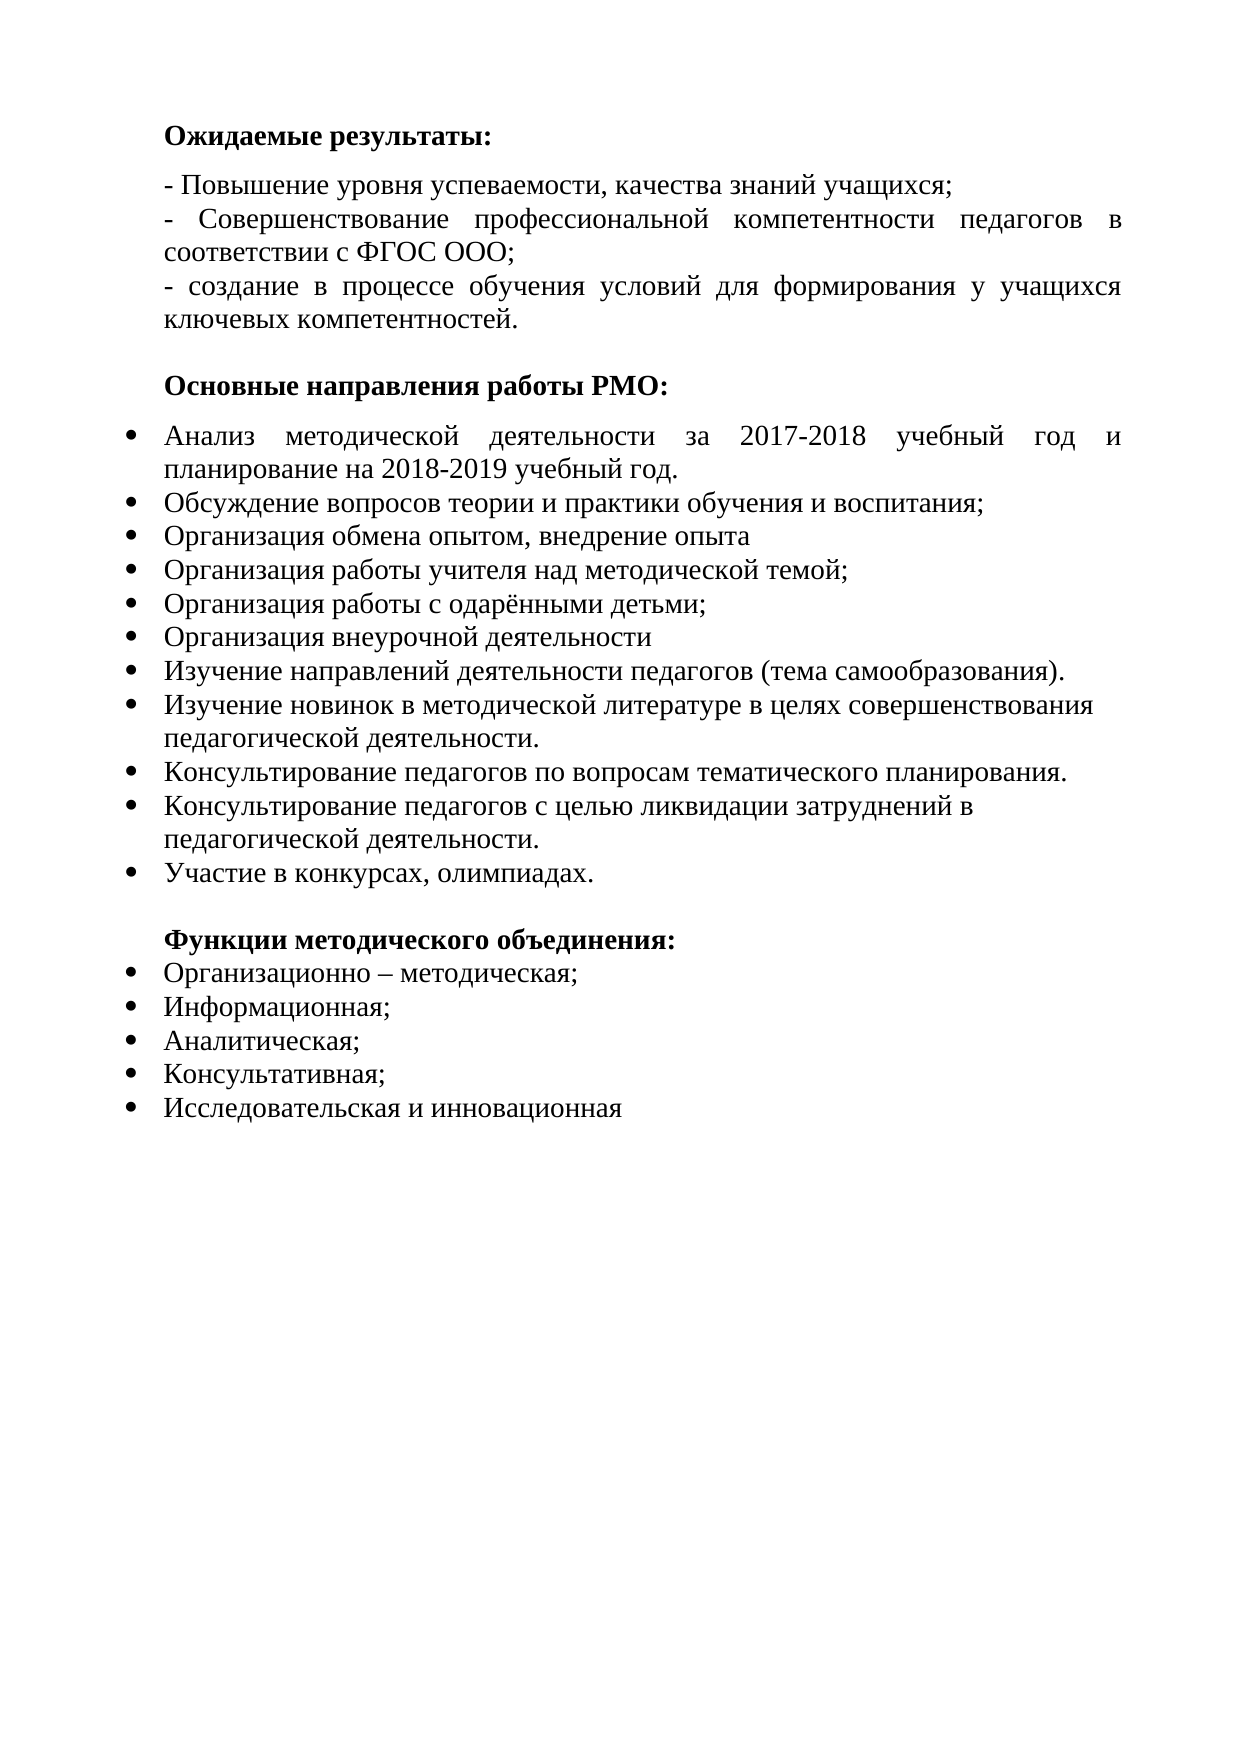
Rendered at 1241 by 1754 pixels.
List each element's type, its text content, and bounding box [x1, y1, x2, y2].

list Организация внеурочной деятельности [126, 619, 1122, 653]
list Участие в конкурсах, олимпиадах. [126, 855, 1122, 888]
text Основные направления работы РМО: [164, 368, 1122, 402]
text - Совершенствование профессиональной компетентности педагогов в соответствии с ФГОС ООО; [164, 201, 1122, 268]
list Консультирование педагогов по вопросам тематического планирования. [126, 754, 1122, 788]
text Функции методического объединения: [164, 922, 1122, 956]
list Изучение направлений деятельности педагогов (тема самообразования). [126, 653, 1122, 687]
list Консультирование педагогов с целью ликвидации затруднений в педагогической деятельности. [126, 788, 1122, 855]
list Организационно – методическая; [126, 956, 1122, 989]
list Организация работы учителя над методической темой; [126, 552, 1122, 586]
text - создание в процессе обучения условий для формирования у учащихся ключевых компетентностей. [164, 268, 1122, 335]
text - Повышение уровня успеваемости, качества знаний учащихся; [164, 167, 1122, 201]
list Анализ методической деятельности за 2017-2018 учебный год и планирование на 2018-2019 учебный год. [126, 418, 1122, 485]
list Консультативная; [126, 1056, 1122, 1090]
list Информационная; [126, 989, 1122, 1023]
list Аналитическая; [126, 1023, 1122, 1056]
list Организация работы с одарёнными детьми; [126, 586, 1122, 619]
text Ожидаемые результаты: [164, 118, 1122, 152]
list Обсуждение вопросов теории и практики обучения и воспитания; [126, 485, 1122, 518]
list Организация обмена опытом, внедрение опыта [126, 518, 1122, 552]
list Исследовательская и инновационная [126, 1090, 1122, 1124]
list Изучение новинок в методической литературе в целях совершенствования педагогической деятельности. [126, 687, 1122, 754]
